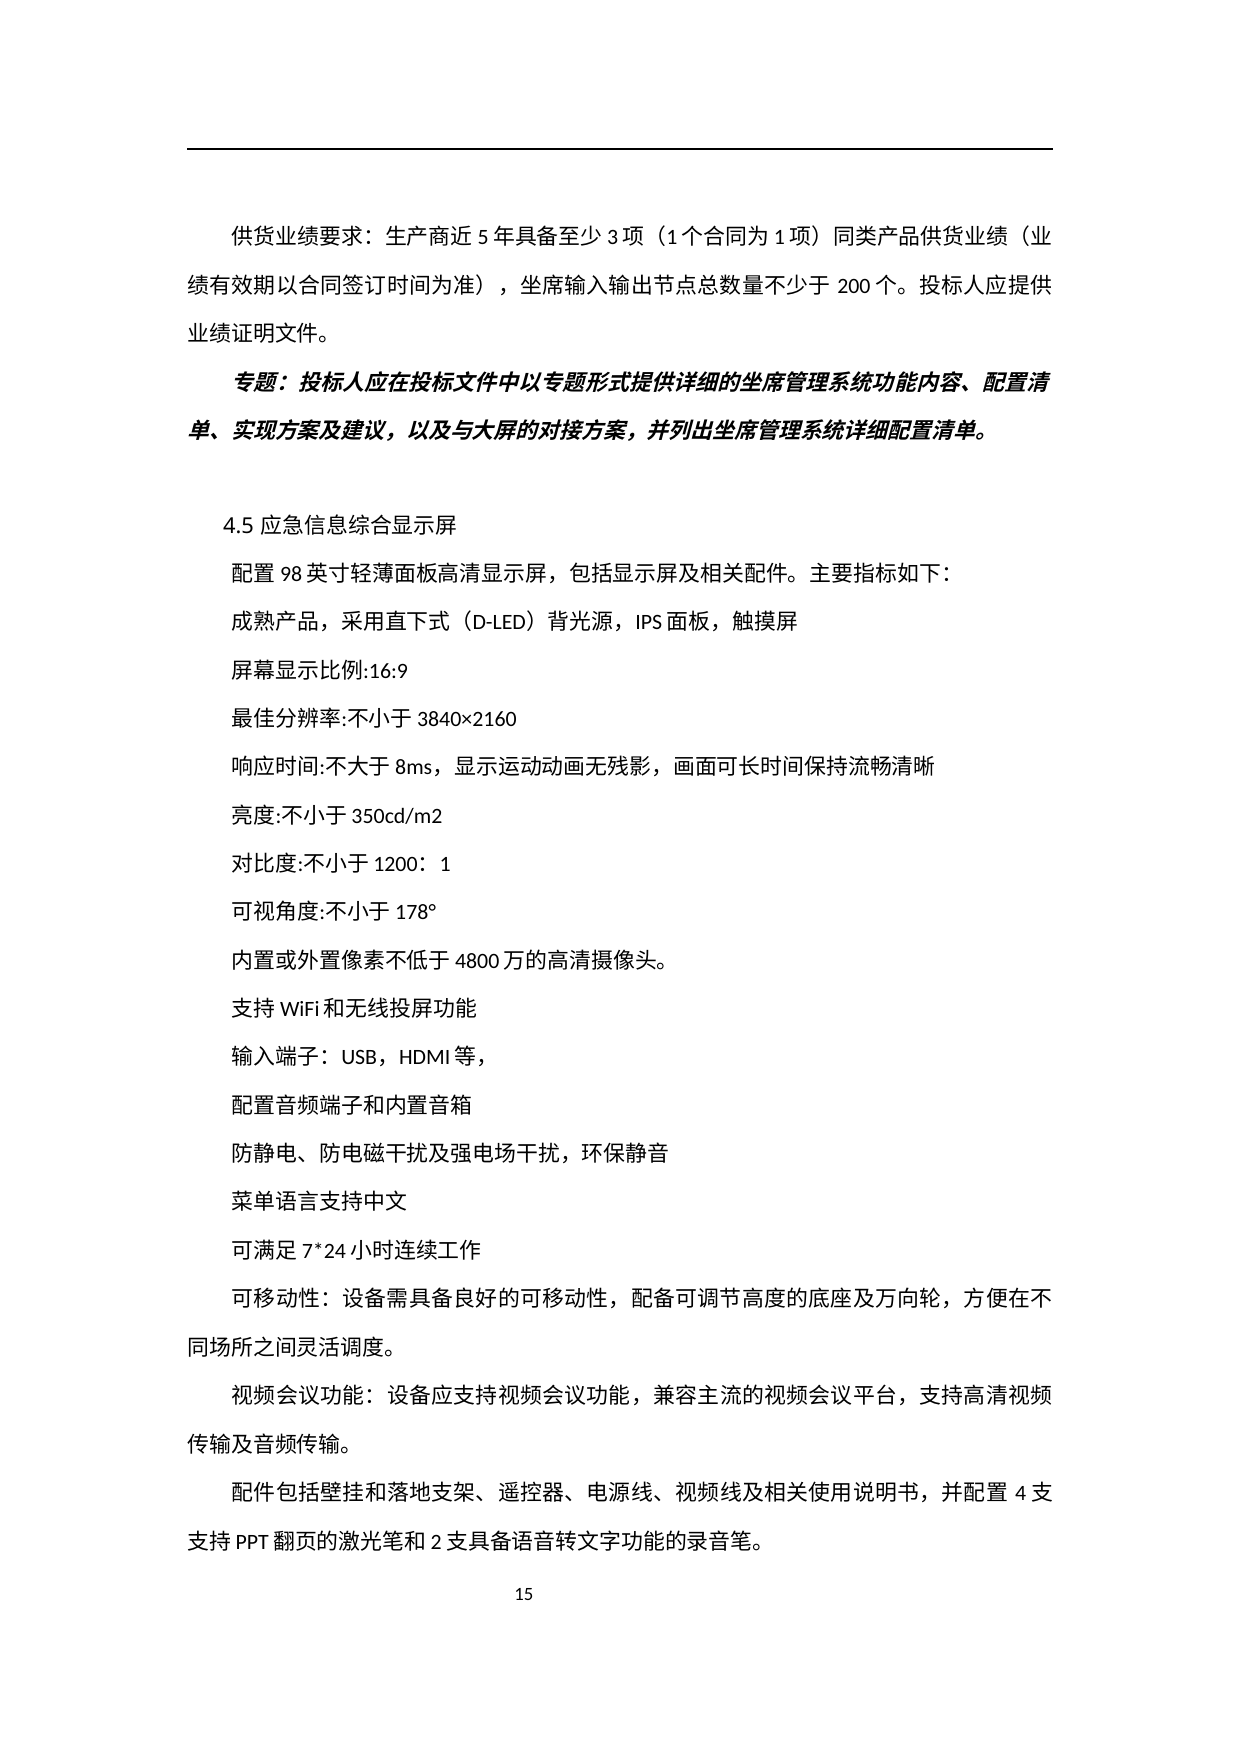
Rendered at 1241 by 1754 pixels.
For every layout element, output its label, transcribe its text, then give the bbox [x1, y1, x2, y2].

text 防静电、防电磁干扰及强电场干扰，环保静音 [187, 1136, 1053, 1168]
text 视频会议功能：设备应支持视频会议功能，兼容主流的视频会议平台，支持高清视频传输及音频传输。 [187, 1378, 1053, 1459]
text 配件包括壁挂和落地支架、遥控器、电源线、视频线及相关使用说明书，并配置4支支持PPT翻页的激光笔和2支具备语音转文字功能的录音笔。 [187, 1475, 1053, 1556]
text 供货业绩要求：生产商近5年具备至少3项（1个合同为1项）同类产品供货业绩（业绩有效期以合同签订时间为准），坐席输入输出节点总数量不少于200个。投标人应提供业绩证明文件。 [187, 218, 1053, 348]
text 屏幕显示比例:16:9 [187, 652, 1053, 685]
text 对比度:不小于1200：1 [187, 846, 1053, 878]
text 可满足7*24小时连续工作 [187, 1232, 1053, 1265]
text 响应时间:不大于8ms，显示运动动画无残影，画面可长时间保持流畅清晰 [187, 749, 1053, 781]
text 最佳分辨率:不小于3840×2160 [187, 701, 1053, 733]
text 可移动性：设备需具备良好的可移动性，配备可调节高度的底座及万向轮，方便在不同场所之间灵活调度。 [187, 1281, 1053, 1362]
text 可视角度:不小于178° [187, 894, 1053, 926]
text 配置音频端子和内置音箱 [187, 1087, 1053, 1120]
text 菜单语言支持中文 [187, 1184, 1053, 1216]
text 输入端子：USB，HDMI等， [187, 1039, 1053, 1071]
text 支持WiFi和无线投屏功能 [187, 991, 1053, 1023]
text 成熟产品，采用直下式（D-LED）背光源，IPS面板，触摸屏 [187, 604, 1053, 636]
text 配置98英寸轻薄面板高清显示屏，包括显示屏及相关配件。主要指标如下： [187, 556, 1053, 588]
text 内置或外置像素不低于4800万的高清摄像头。 [187, 942, 1053, 975]
text 亮度:不小于350cd/m2 [187, 797, 1053, 830]
text 专题：投标人应在投标文件中以专题形式提供详细的坐席管理系统功能内容、配置清单、实现方案及建议，以及与大屏的对接方案，并列出坐席管理系统详细配置清单。 [187, 364, 1053, 446]
subtitle 应急信息综合显示屏 [187, 507, 1053, 540]
